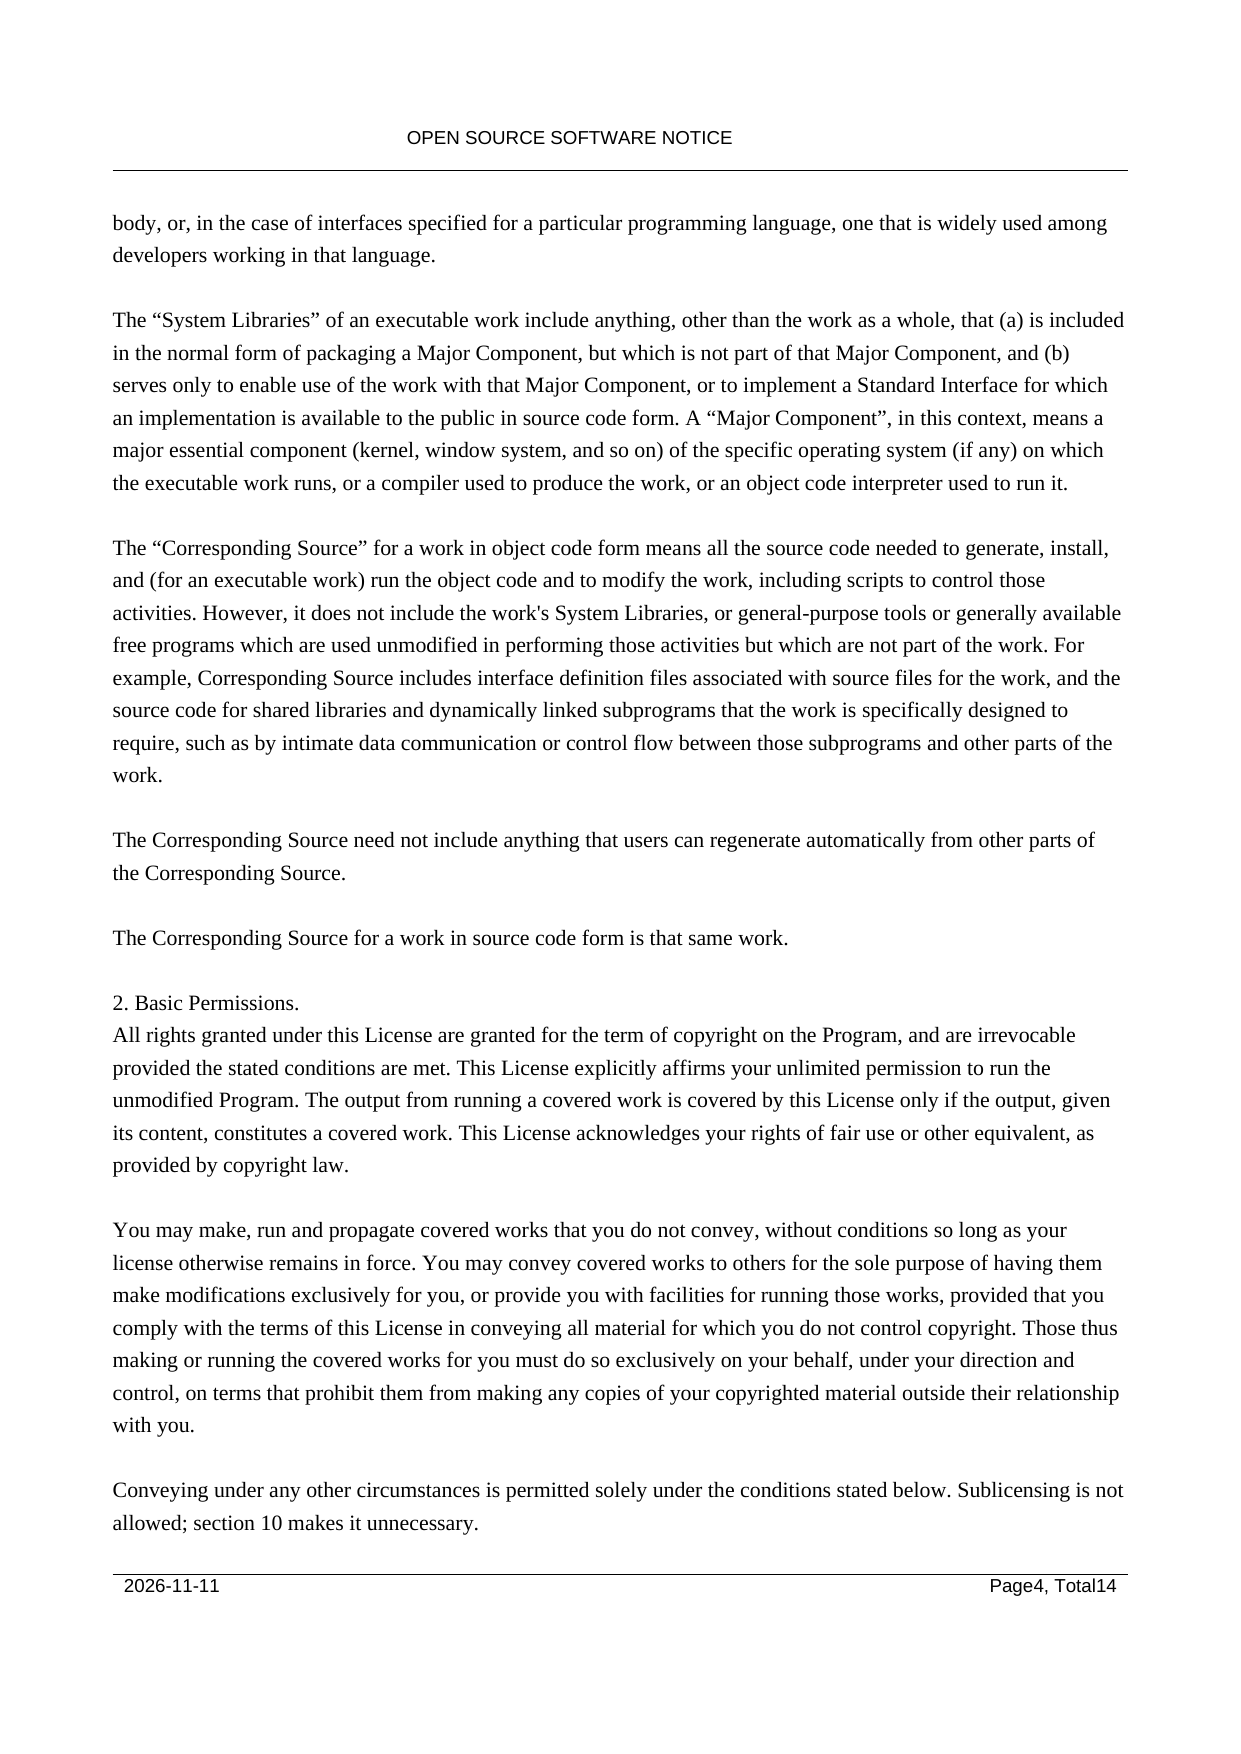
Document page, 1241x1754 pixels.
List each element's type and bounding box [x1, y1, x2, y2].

text [112, 206, 1128, 1539]
